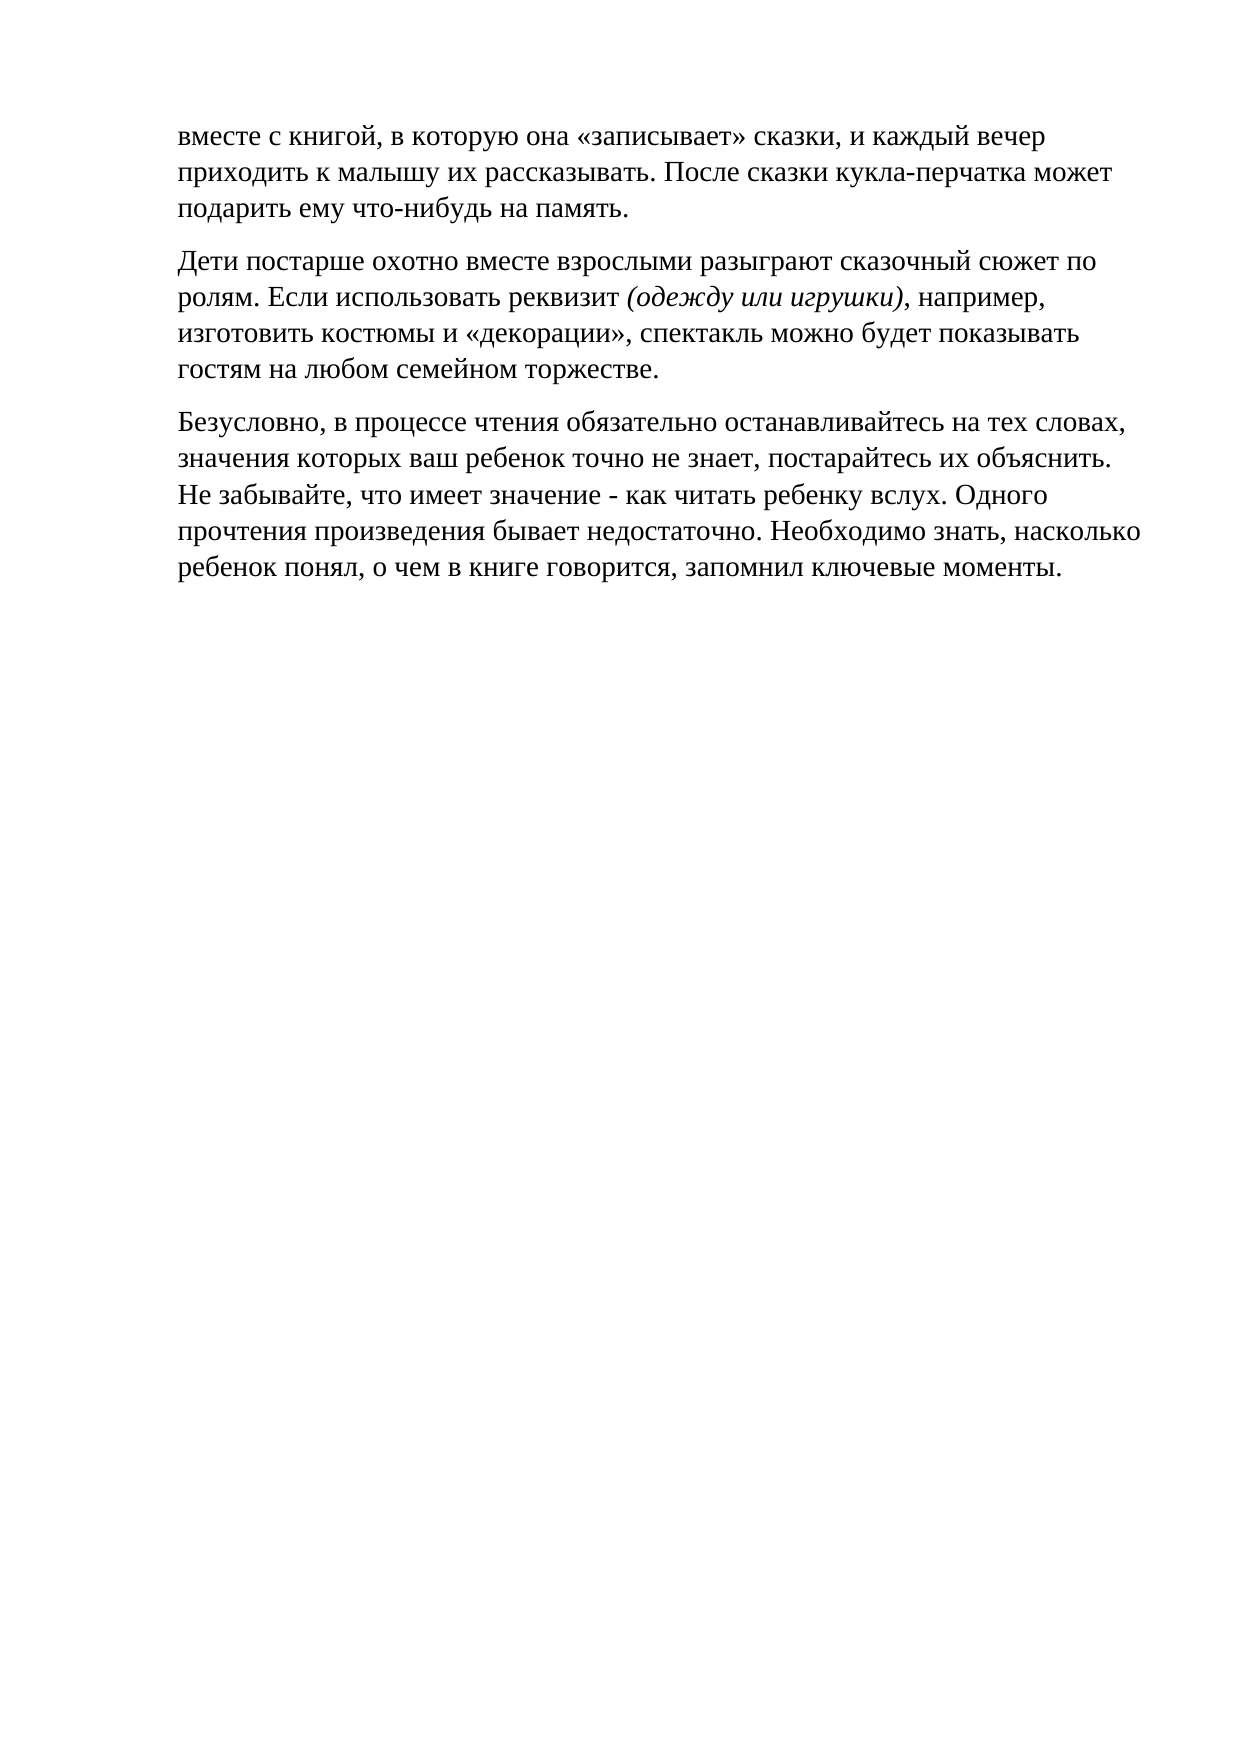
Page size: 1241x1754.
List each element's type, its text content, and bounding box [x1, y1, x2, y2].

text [177, 118, 1152, 224]
text Дети постарше охотно вместе взрослыми разыграют сказочный сюжет по ролям. Если использовать реквизит (одежду или игрушки), например, изготовить костюмы и «декорации», спектакль можно будет показывать гостям на любом семейном торжестве. [177, 243, 1152, 385]
text Безусловно, в процессе чтения обязательно останавливайтесь на тех словах, значения которых ваш ребенок точно не знает, постарайтесь их объяснить. Не забывайте, что имеет значение - как читать ребенку вслух. Одного прочтения произведения бывает недостаточно. Необходимо знать, насколько ребенок понял, о чем в книге говорится, запомнил ключевые моменты. [177, 404, 1152, 583]
